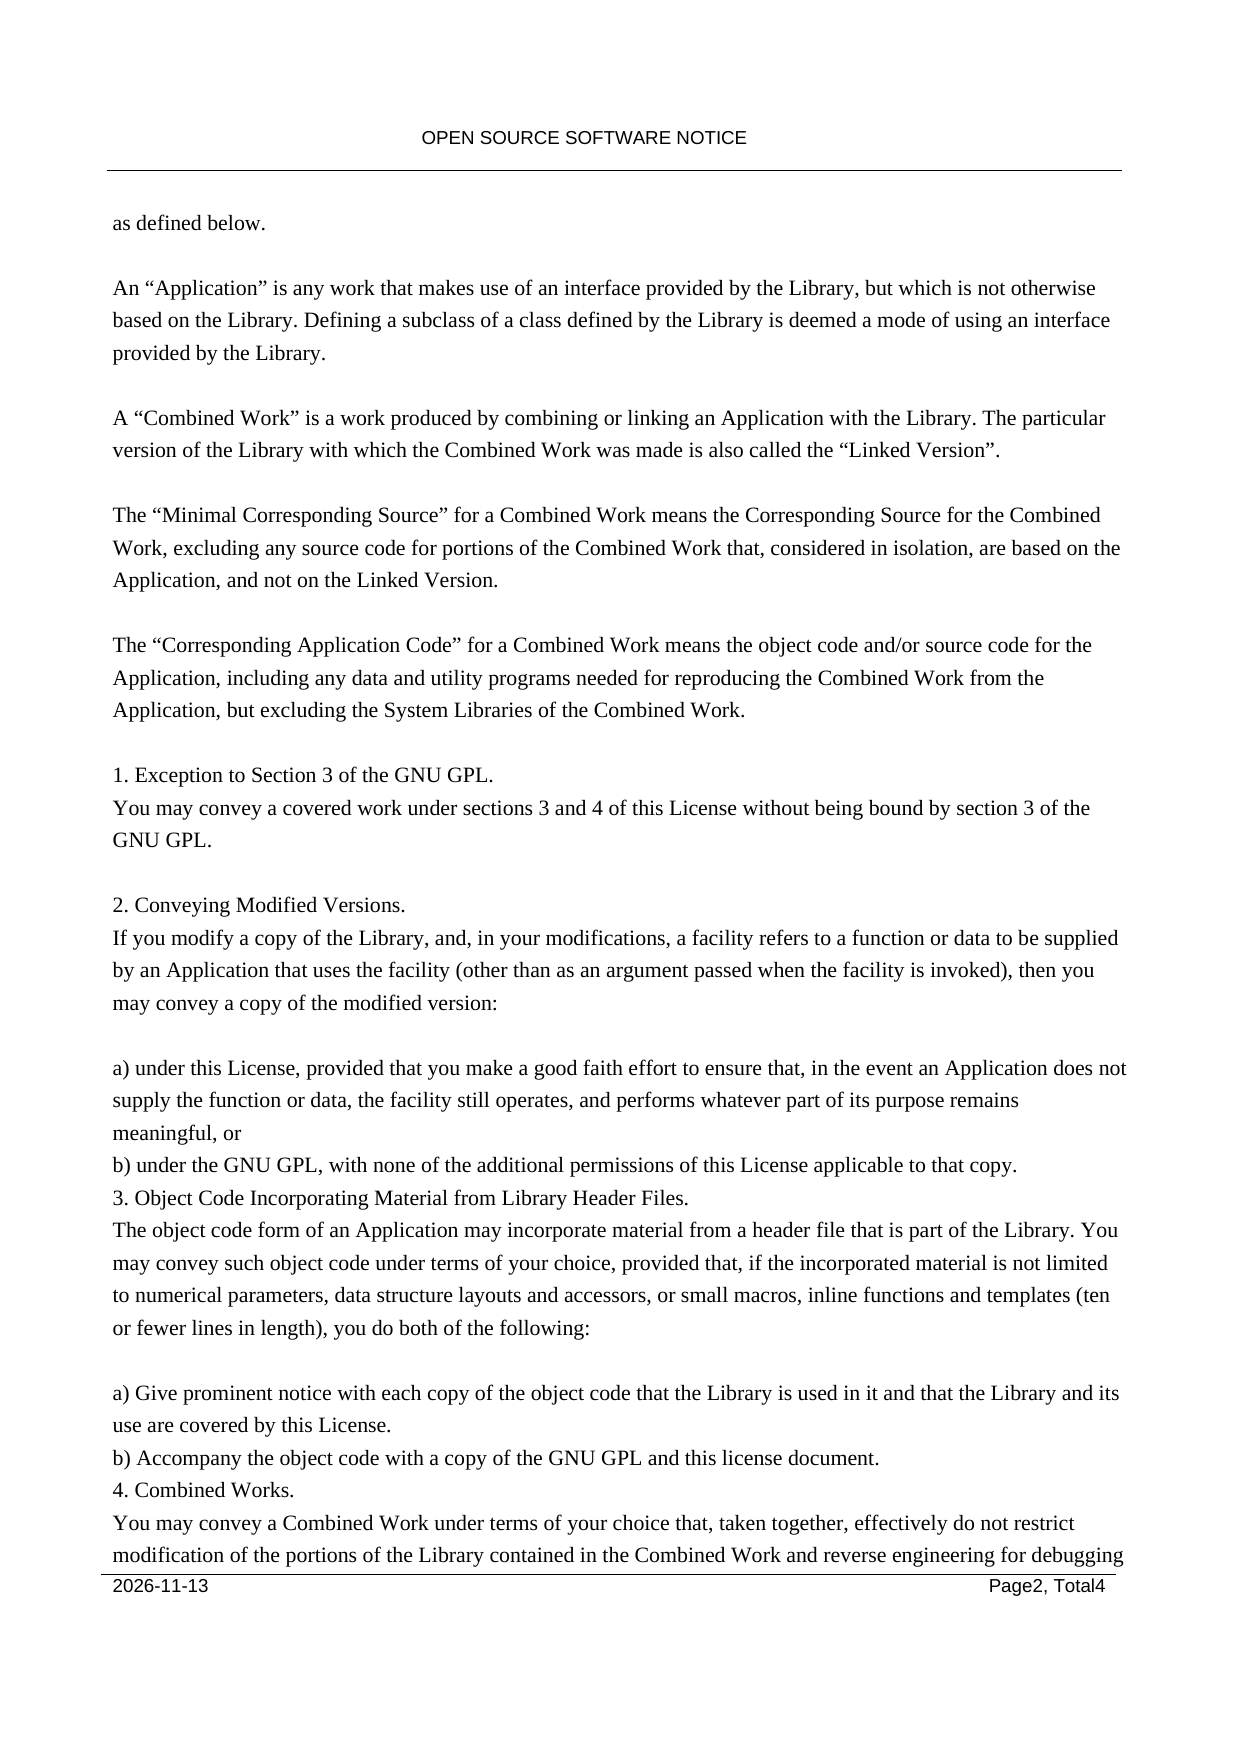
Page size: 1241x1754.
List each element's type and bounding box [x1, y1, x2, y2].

text [112, 206, 1128, 1571]
